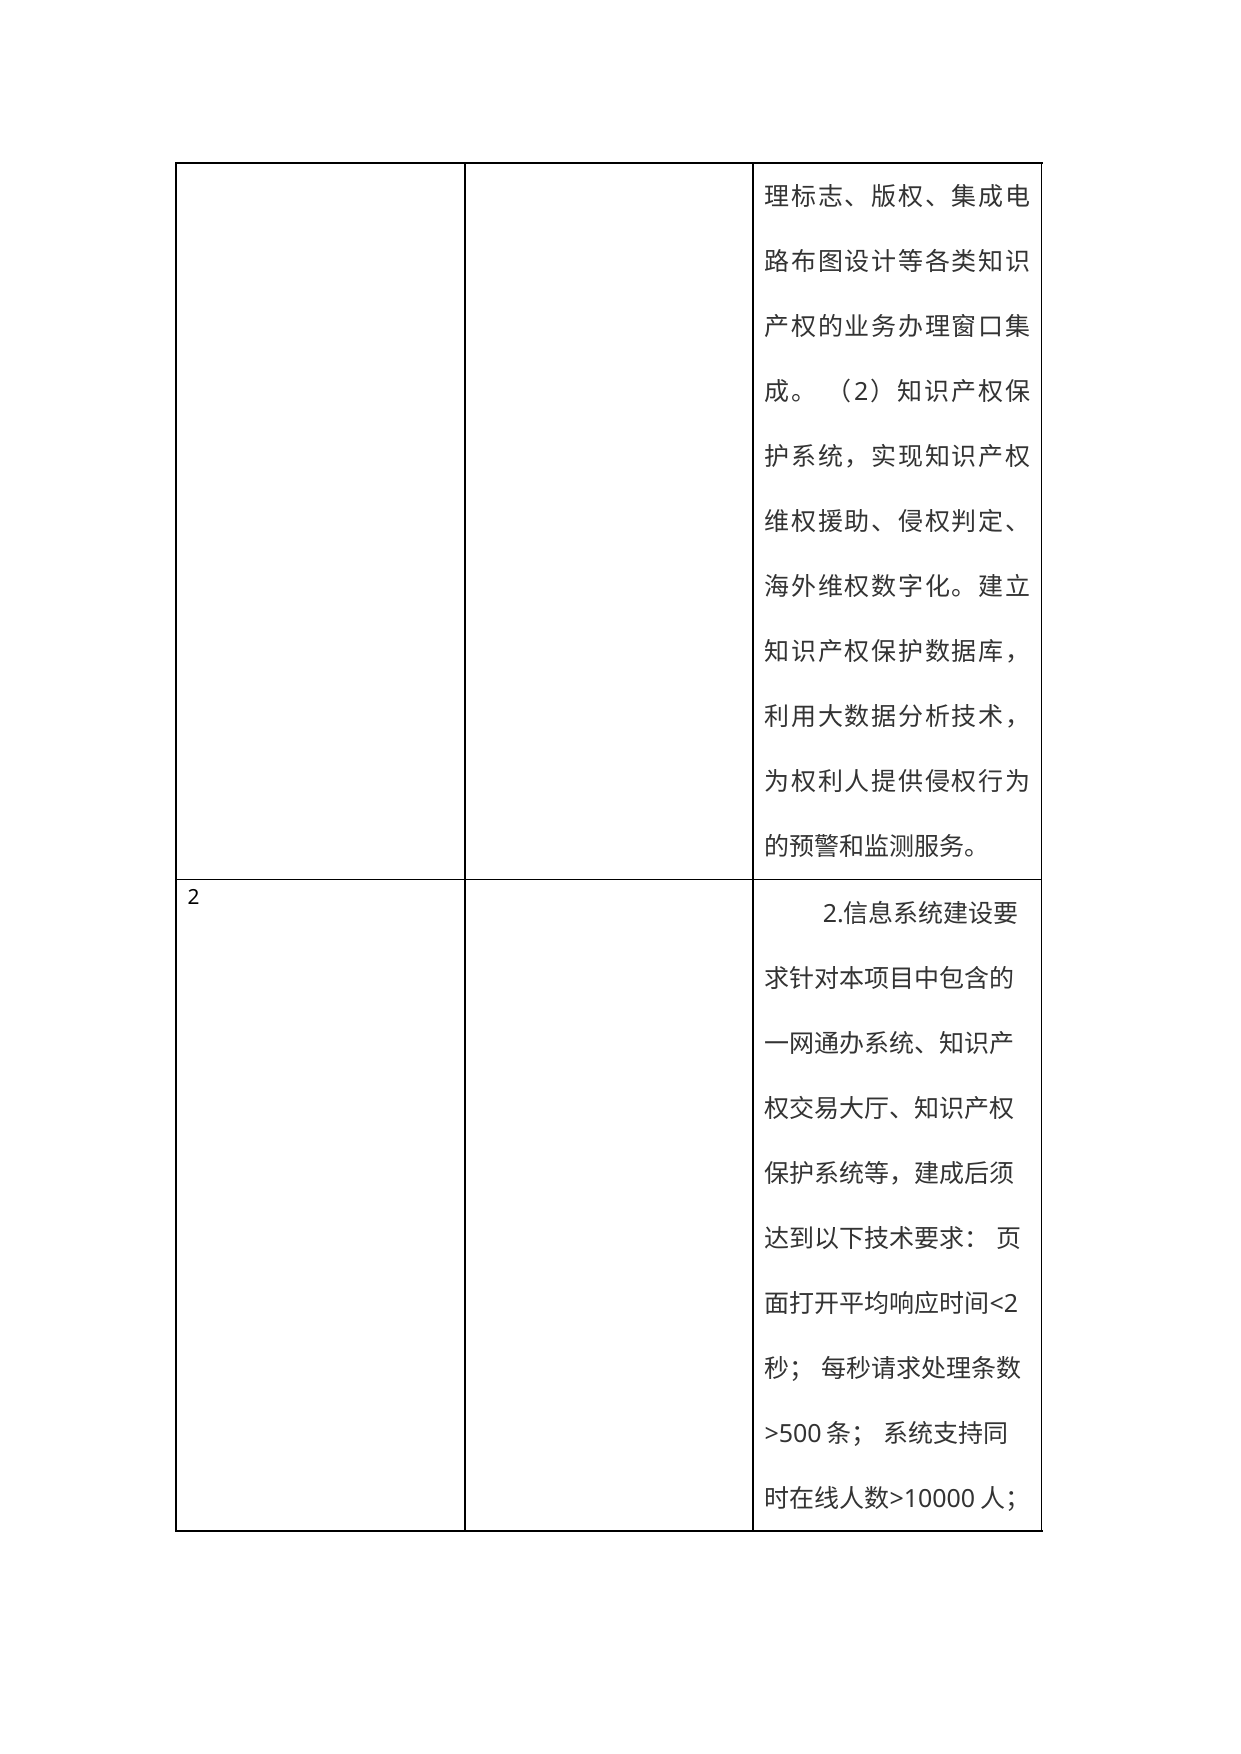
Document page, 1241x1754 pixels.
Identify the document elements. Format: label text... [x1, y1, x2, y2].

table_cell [754, 880, 1041, 1530]
table_cell 2 [177, 880, 464, 1530]
table_cell [466, 880, 752, 1530]
table_cell [466, 164, 752, 878]
table_cell 1 [177, 164, 464, 878]
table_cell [754, 164, 1041, 878]
